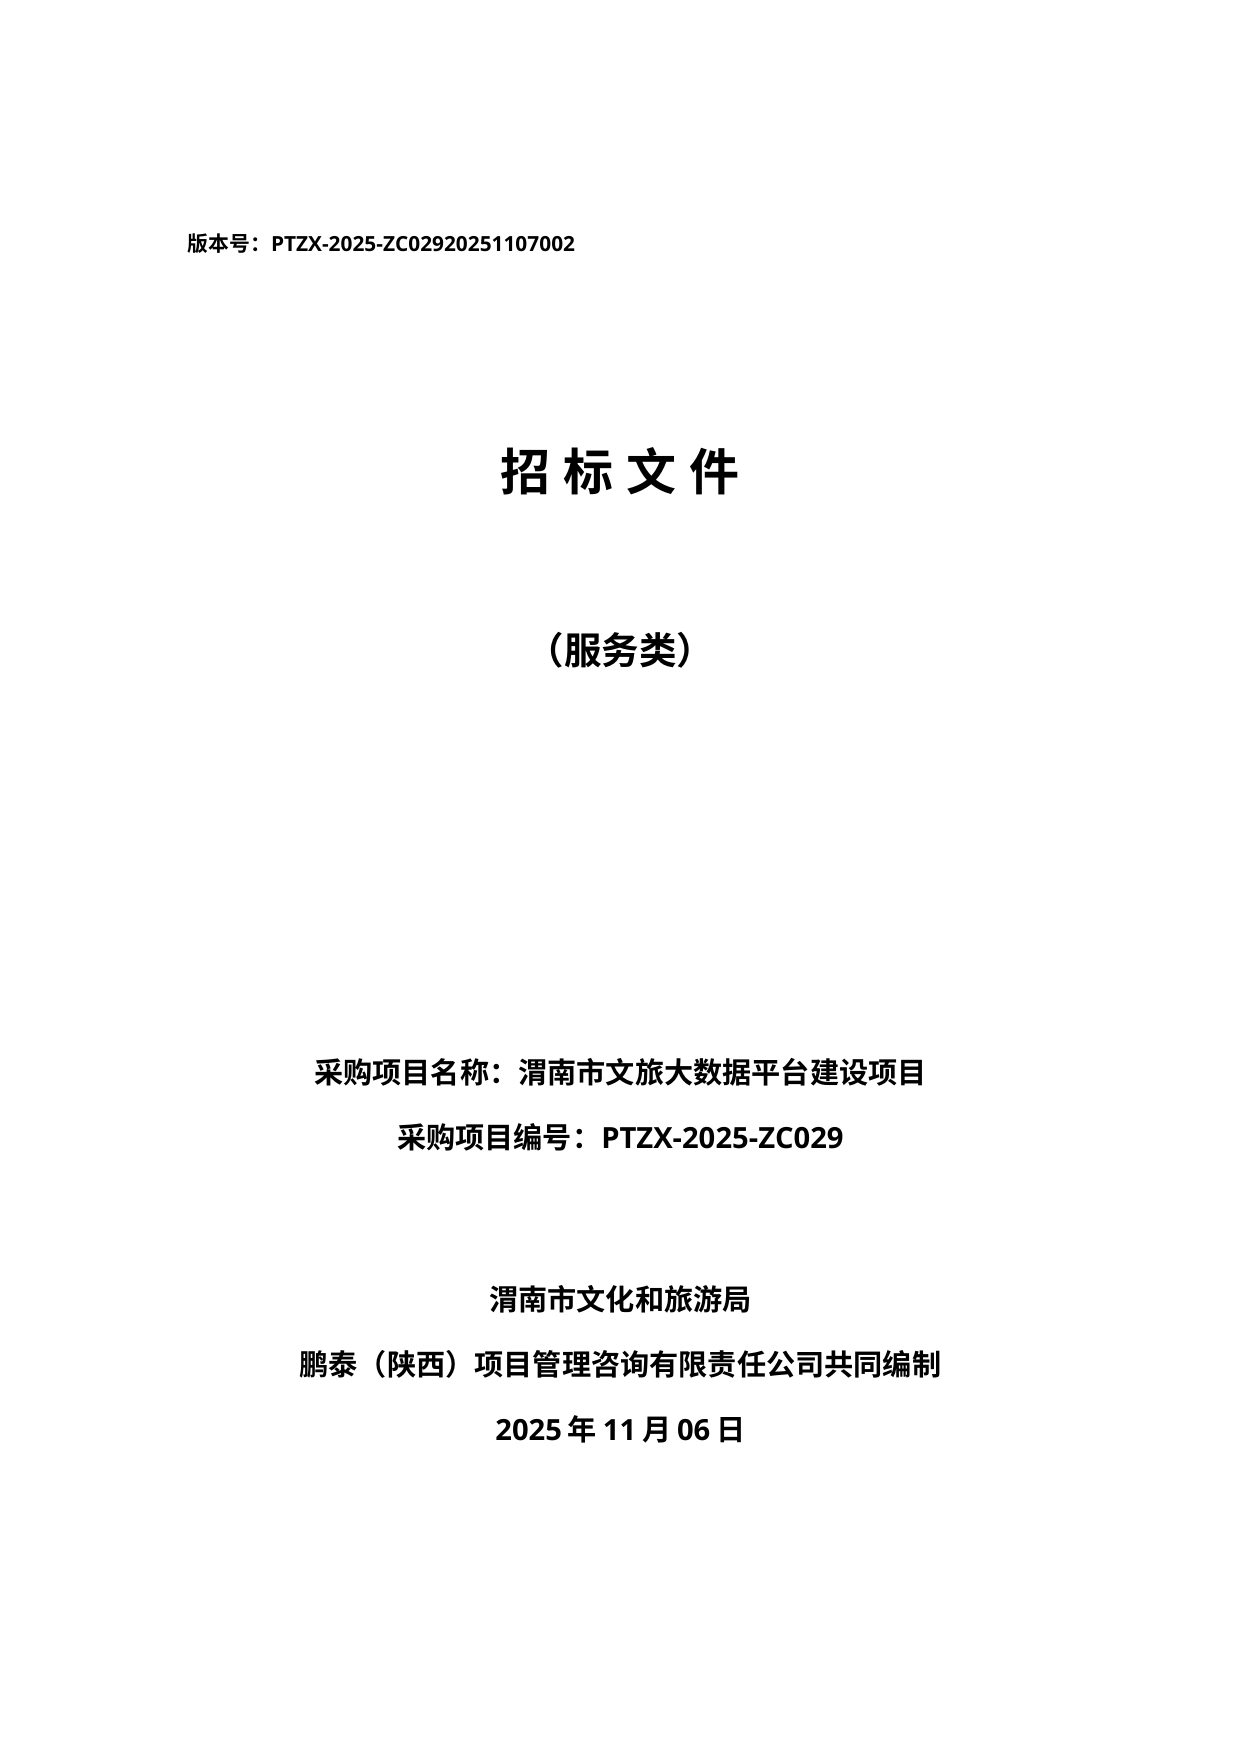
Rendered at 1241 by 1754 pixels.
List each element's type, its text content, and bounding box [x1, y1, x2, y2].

text 版本号：PTZX-2025-ZC02920251107002 [187, 227, 1053, 422]
text 2025年11月06日 [187, 1397, 1053, 1462]
text 采购项目编号：PTZX-2025-ZC029 [187, 1104, 1053, 1267]
text 鹏泰（陕西）项目管理咨询有限责任公司共同编制 [187, 1332, 1053, 1397]
text （服务类） [187, 617, 1053, 1039]
text 渭南市文化和旅游局 [187, 1267, 1053, 1332]
text 采购项目名称：渭南市文旅大数据平台建设项目 [187, 1039, 1053, 1104]
text 招 标 文 件 [187, 422, 1053, 617]
